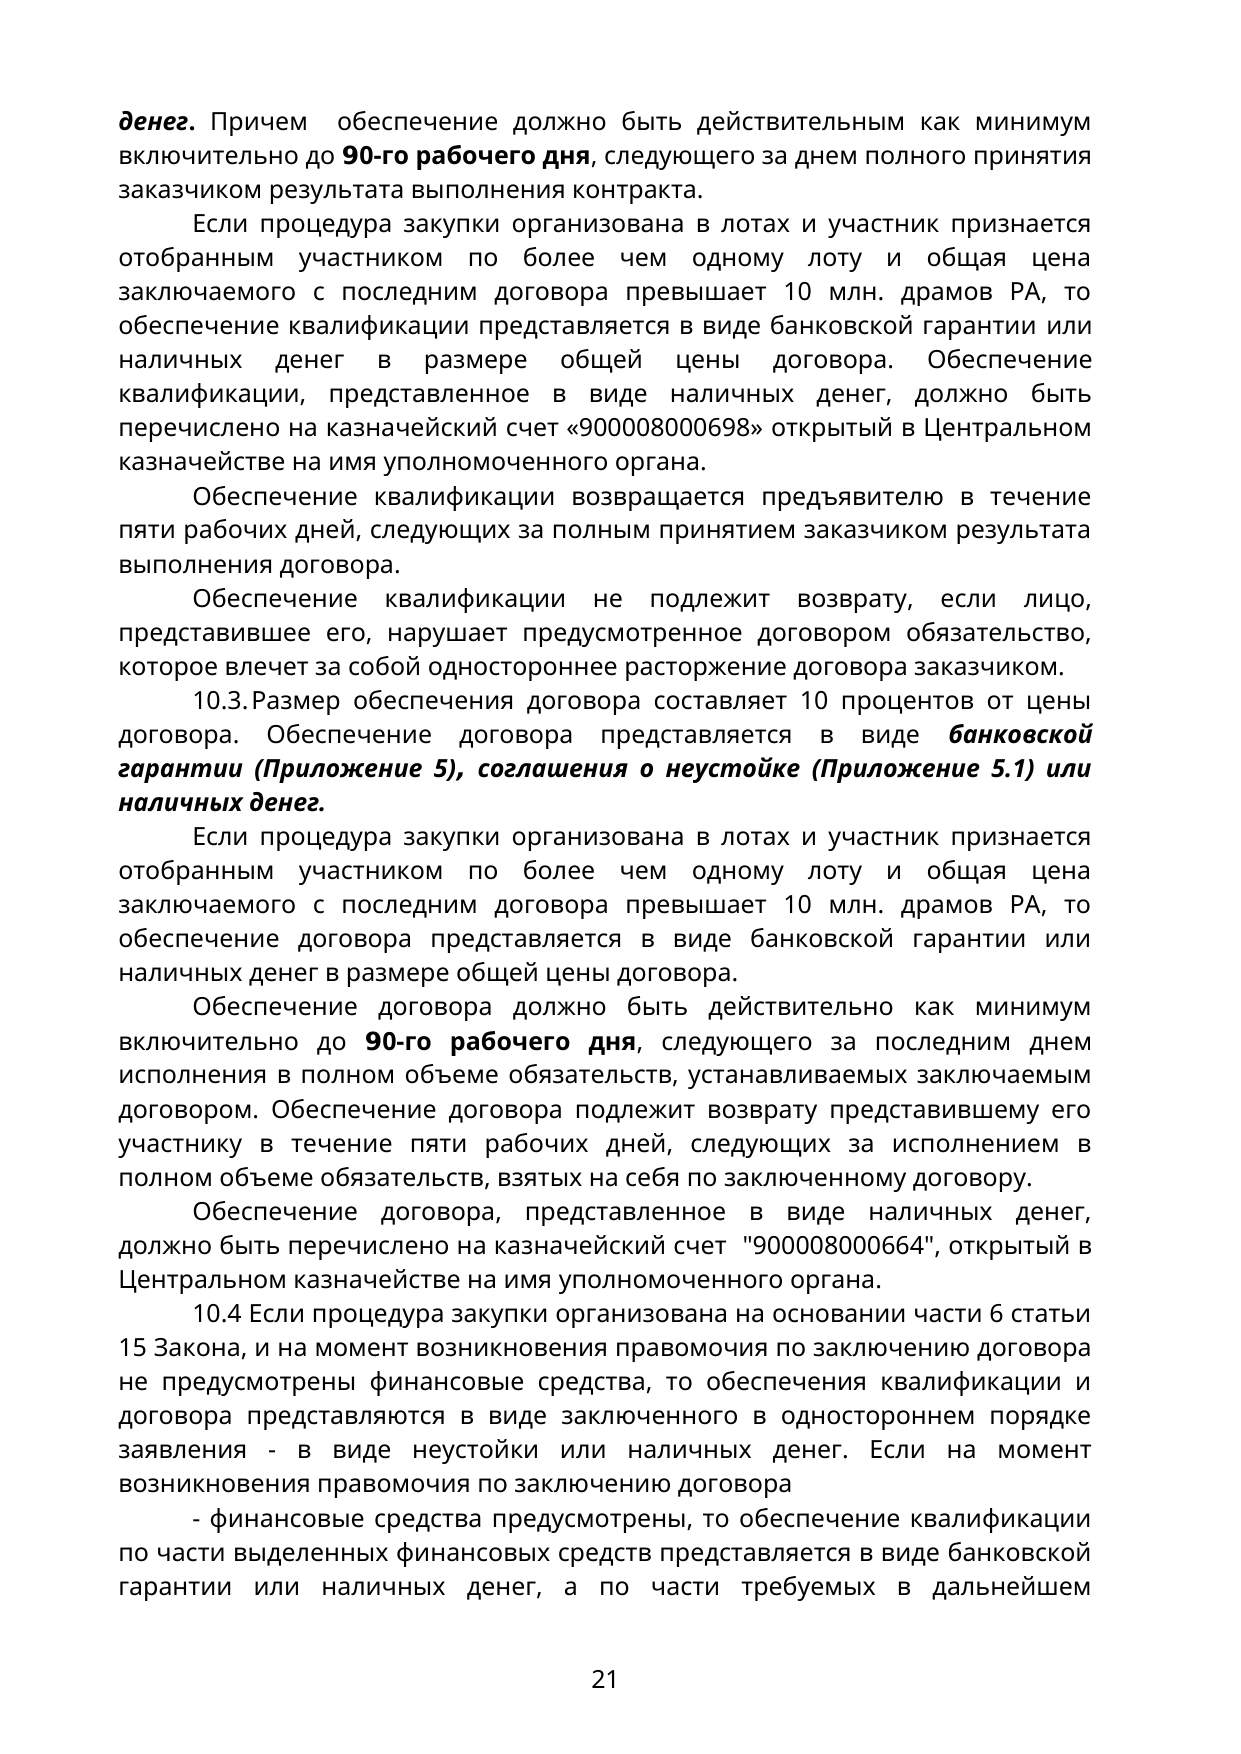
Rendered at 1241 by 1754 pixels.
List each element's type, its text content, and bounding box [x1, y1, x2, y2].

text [118, 1500, 1092, 1602]
text 10.4 Если процедура закупки организована на основании части 6 статьи 15 Закона, и на момент возникновения правомочия по заключению договора не предусмотрены финансовые средства, то обеспечения квалификации и договора представляются в виде заключенного в одностороннем порядке заявления - в виде неустойки или наличных денег. Если на момент возникновения правомочия по заключению договора [118, 1296, 1092, 1500]
text Обеспечение квалификации не подлежит возврату, если лицо, представившее его, нарушает предусмотренное договором обязательство, которое влечет за собой одностороннее расторжение договора заказчиком. [118, 580, 1092, 682]
text 10.3. Размер обеспечения договора составляет 10 процентов от цены договора. Обеспечение договора представляется в виде банковской гарантии (Приложение 5), соглашения о неустойке (Приложение 5.1) или наличных денег. [118, 682, 1092, 819]
text Если процедура закупки организована в лотах и участник признается отобранным участником по более чем одному лоту и общая цена заключаемого с последним договора превышает 10 млн. драмов РА, то обеспечение договора представляется в виде банковской гарантии или наличных денег в размере общей цены договора. [118, 819, 1092, 989]
text Если процедура закупки организована в лотах и участник признается отобранным участником по более чем одному лоту и общая цена заключаемого с последним договора превышает 10 млн. драмов РА, то обеспечение квалификации представляется в виде банковской гарантии или наличных денег в размере общей цены договора. Обеспечение квалификации, представленное в виде наличных денег, должно быть перечислено на казначейский счет «900008000698» открытый в Центральном казначействе на имя уполномоченного органа. [118, 206, 1092, 478]
text Обеспечение договора, представленное в виде наличных денег, должно быть перечислено на казначейский счет "900008000664", открытый в Центральном казначействе на имя уполномоченного органа. [118, 1193, 1092, 1296]
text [118, 103, 1092, 206]
text Обеспечение договора должно быть действительно как минимум включительно до 90-го рабочего дня, следующего за последним днем исполнения в полном объеме обязательств, устанавливаемых заключаемым договором. Обеспечение договора подлежит возврату представившему его участнику в течение пяти рабочих дней, следующих за исполнением в полном объеме обязательств, взятых на себя по заключенному договору. [118, 989, 1092, 1193]
text Обеспечение квалификации возвращается предъявителю в течение пяти рабочих дней, следующих за полным принятием заказчиком результата выполнения договора. [118, 478, 1092, 580]
